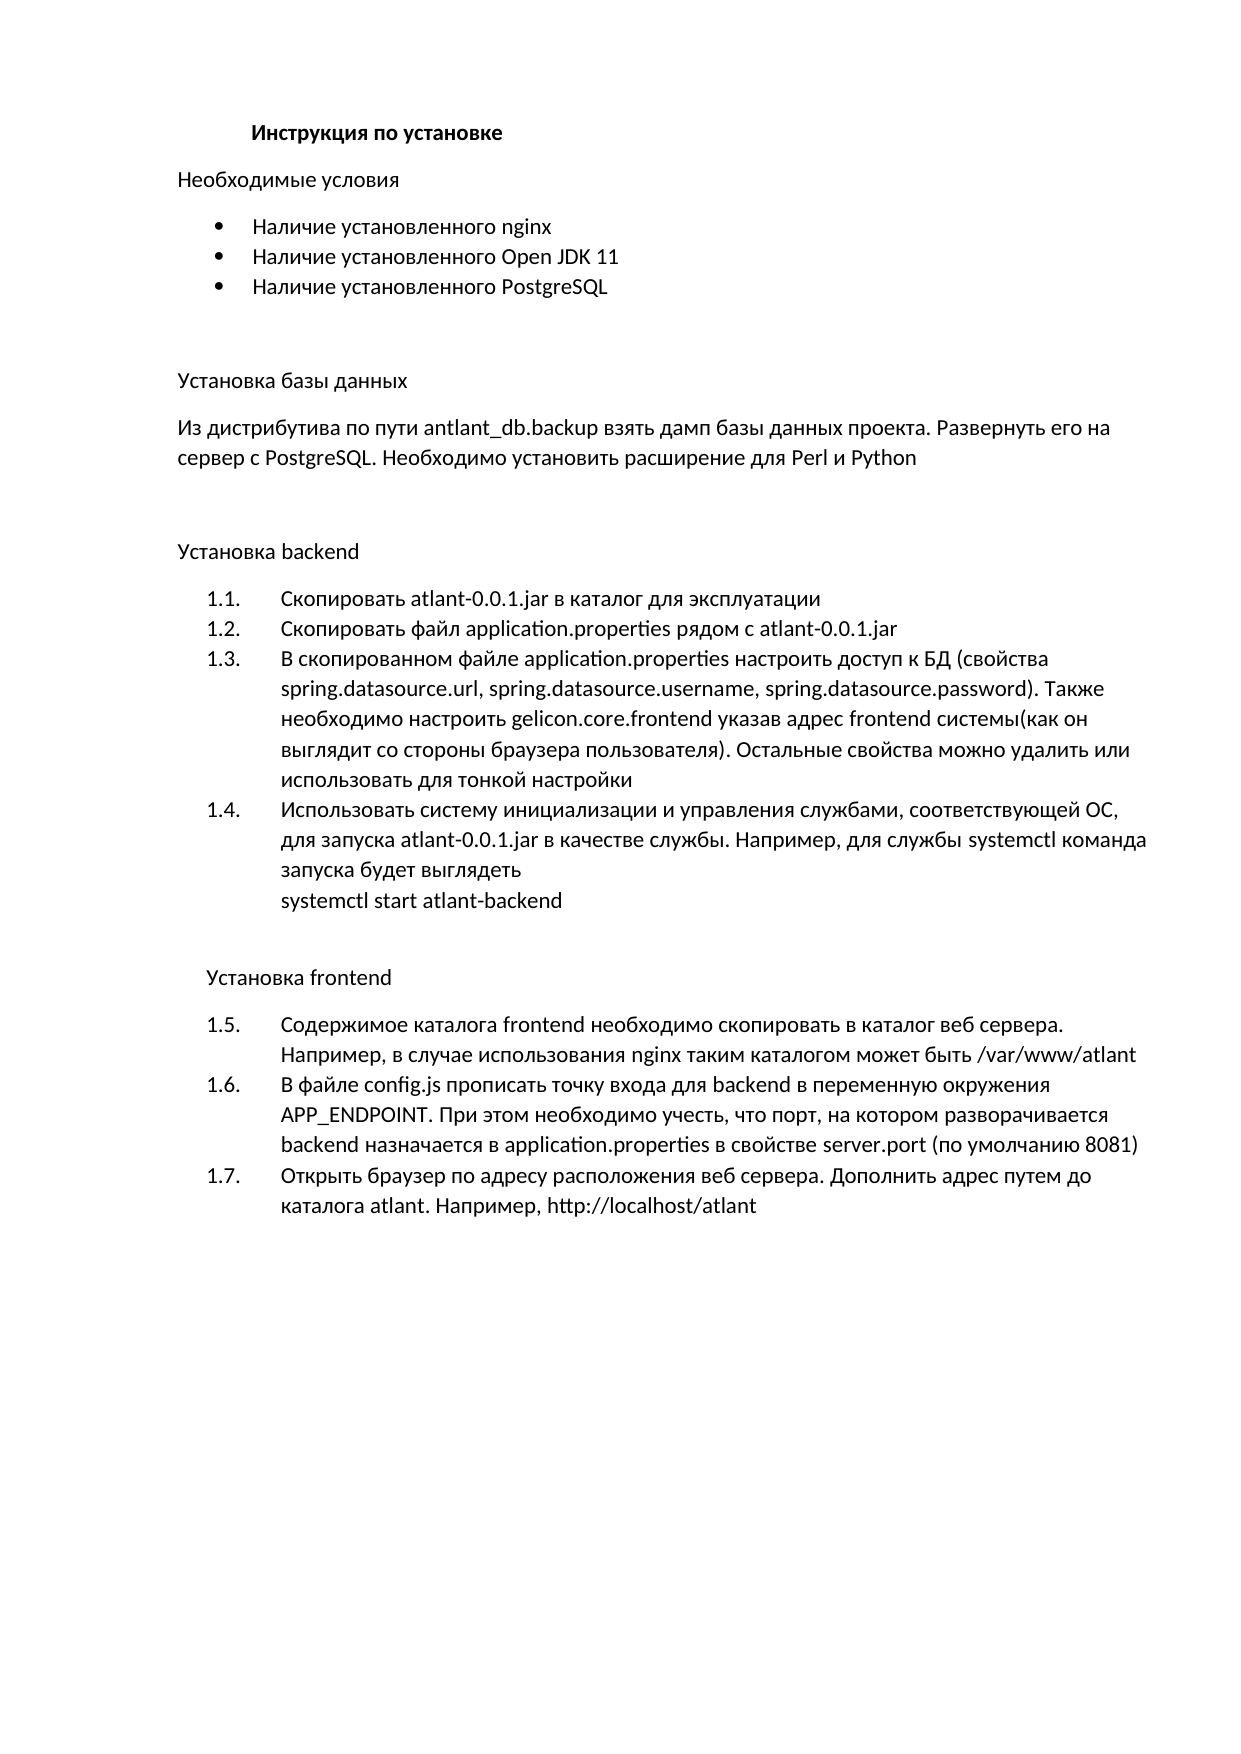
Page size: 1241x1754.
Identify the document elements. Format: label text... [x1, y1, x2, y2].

text Из дистрибутива по пути antlant_db.backup взять дамп базы данных проекта. Развернуть его на сервер с PostgreSQL. Необходимо установить расширение для Perl и Python [177, 413, 1152, 471]
text Необходимые условия [177, 165, 1152, 193]
list В скопированном файле application.properties настроить доступ к БД (свойства spring.datasource.url, spring.datasource.username, spring.datasource.password). Также необходимо настроить gelicon.core.frontend указав адрес frontend системы(как он выглядит со стороны браузера пользователя). Остальные свойства можно удалить или использовать для тонкой настройки [206, 644, 1152, 793]
text Установка backend [177, 537, 1152, 565]
list Наличие установленного Open JDK 11 [215, 242, 1152, 270]
list Наличие установленного nginx [215, 212, 1152, 240]
text Инструкция по установке [177, 118, 1152, 146]
text Установка frontend [206, 963, 1152, 991]
list Содержимое каталога frontend необходимо скопировать в каталог веб сервера. Например, в случае использования nginx таким каталогом может быть /var/www/atlant [206, 1010, 1152, 1068]
list В файле config.js прописать точку входа для backend в переменную окружения APP_ENDPOINT. При этом необходимо учесть, что порт, на котором разворачивается backend назначается в application.properties в свойстве server.port (по умолчанию 8081) [206, 1070, 1152, 1159]
text Установка базы данных [177, 366, 1152, 394]
list Наличие установленного PostgreSQL [215, 272, 1152, 300]
list Скопировать файл application.properties рядом с atlant-0.0.1.jar [206, 614, 1152, 642]
list Открыть браузер по адресу расположения веб сервера. Дополнить адрес путем до каталога atlant. Например, http://localhost/atlant [206, 1161, 1152, 1219]
list Скопировать atlant-0.0.1.jar в каталог для эксплуатации [206, 584, 1152, 612]
list Использовать систему инициализации и управления службами, соответствующей ОС, для запуска atlant-0.0.1.jar в качестве службы. Например, для службы systemctl команда запуска будет выглядеть systemctl start atlant-backend [206, 795, 1152, 944]
